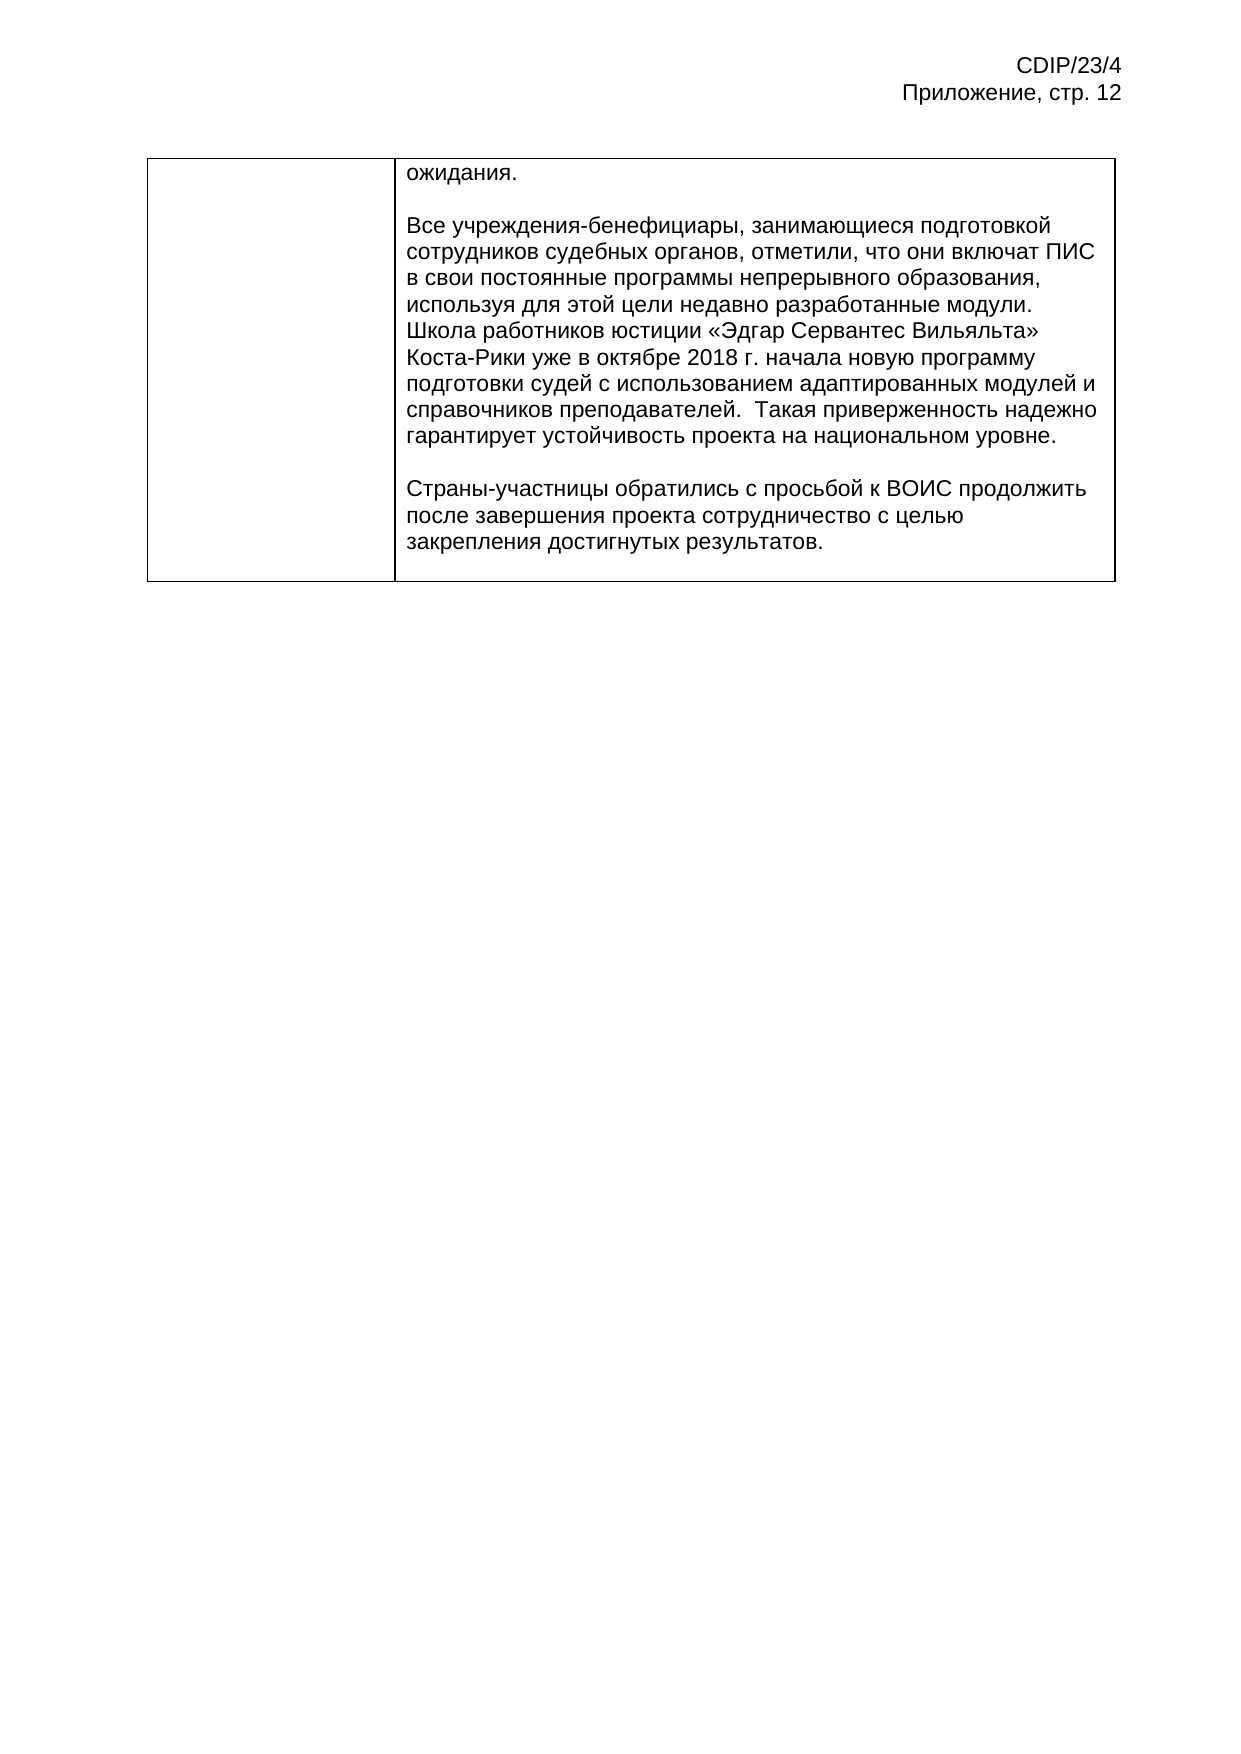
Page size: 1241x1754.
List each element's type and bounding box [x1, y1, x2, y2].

table_cell [148, 159, 394, 581]
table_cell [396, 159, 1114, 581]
